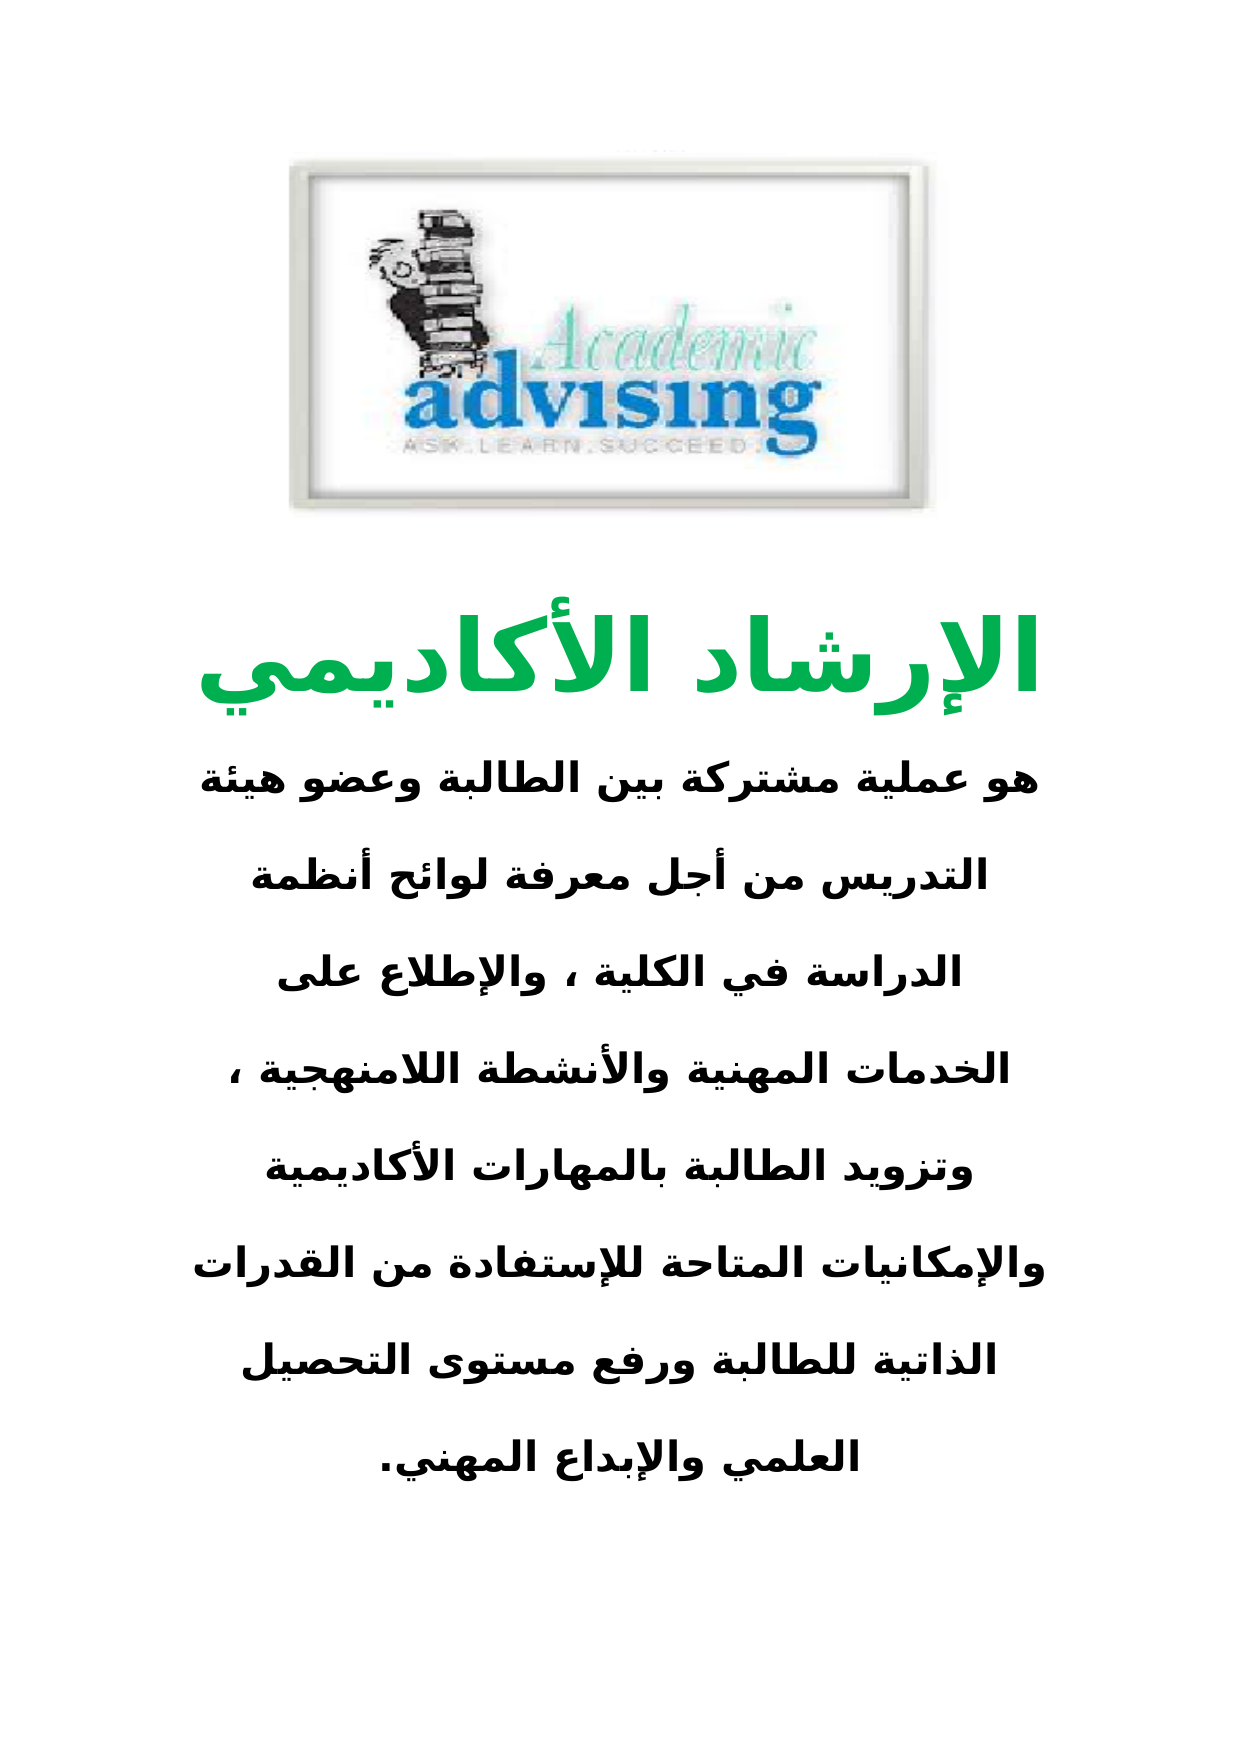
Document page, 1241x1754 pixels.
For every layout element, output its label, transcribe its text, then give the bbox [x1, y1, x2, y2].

text الإرشاد الأكاديمي [187, 599, 1053, 715]
text هو عملية مشتركة بين الطالبة وعضو هيئة التدريس من أجل معرفة لوائح أنظمة الدراسة في الكلية ، والإطلاع على الخدمات المهنية والأنشطة اللامنهجية ، وتزويد الطالبة بالمهارات الأكاديمية والإمكانيات المتاحة للإستفادة من القدرات الذاتية للطالبة ورفع مستوى التحصيل العلمي والإبداع المهني. [187, 754, 1053, 1482]
picture [288, 150, 952, 518]
